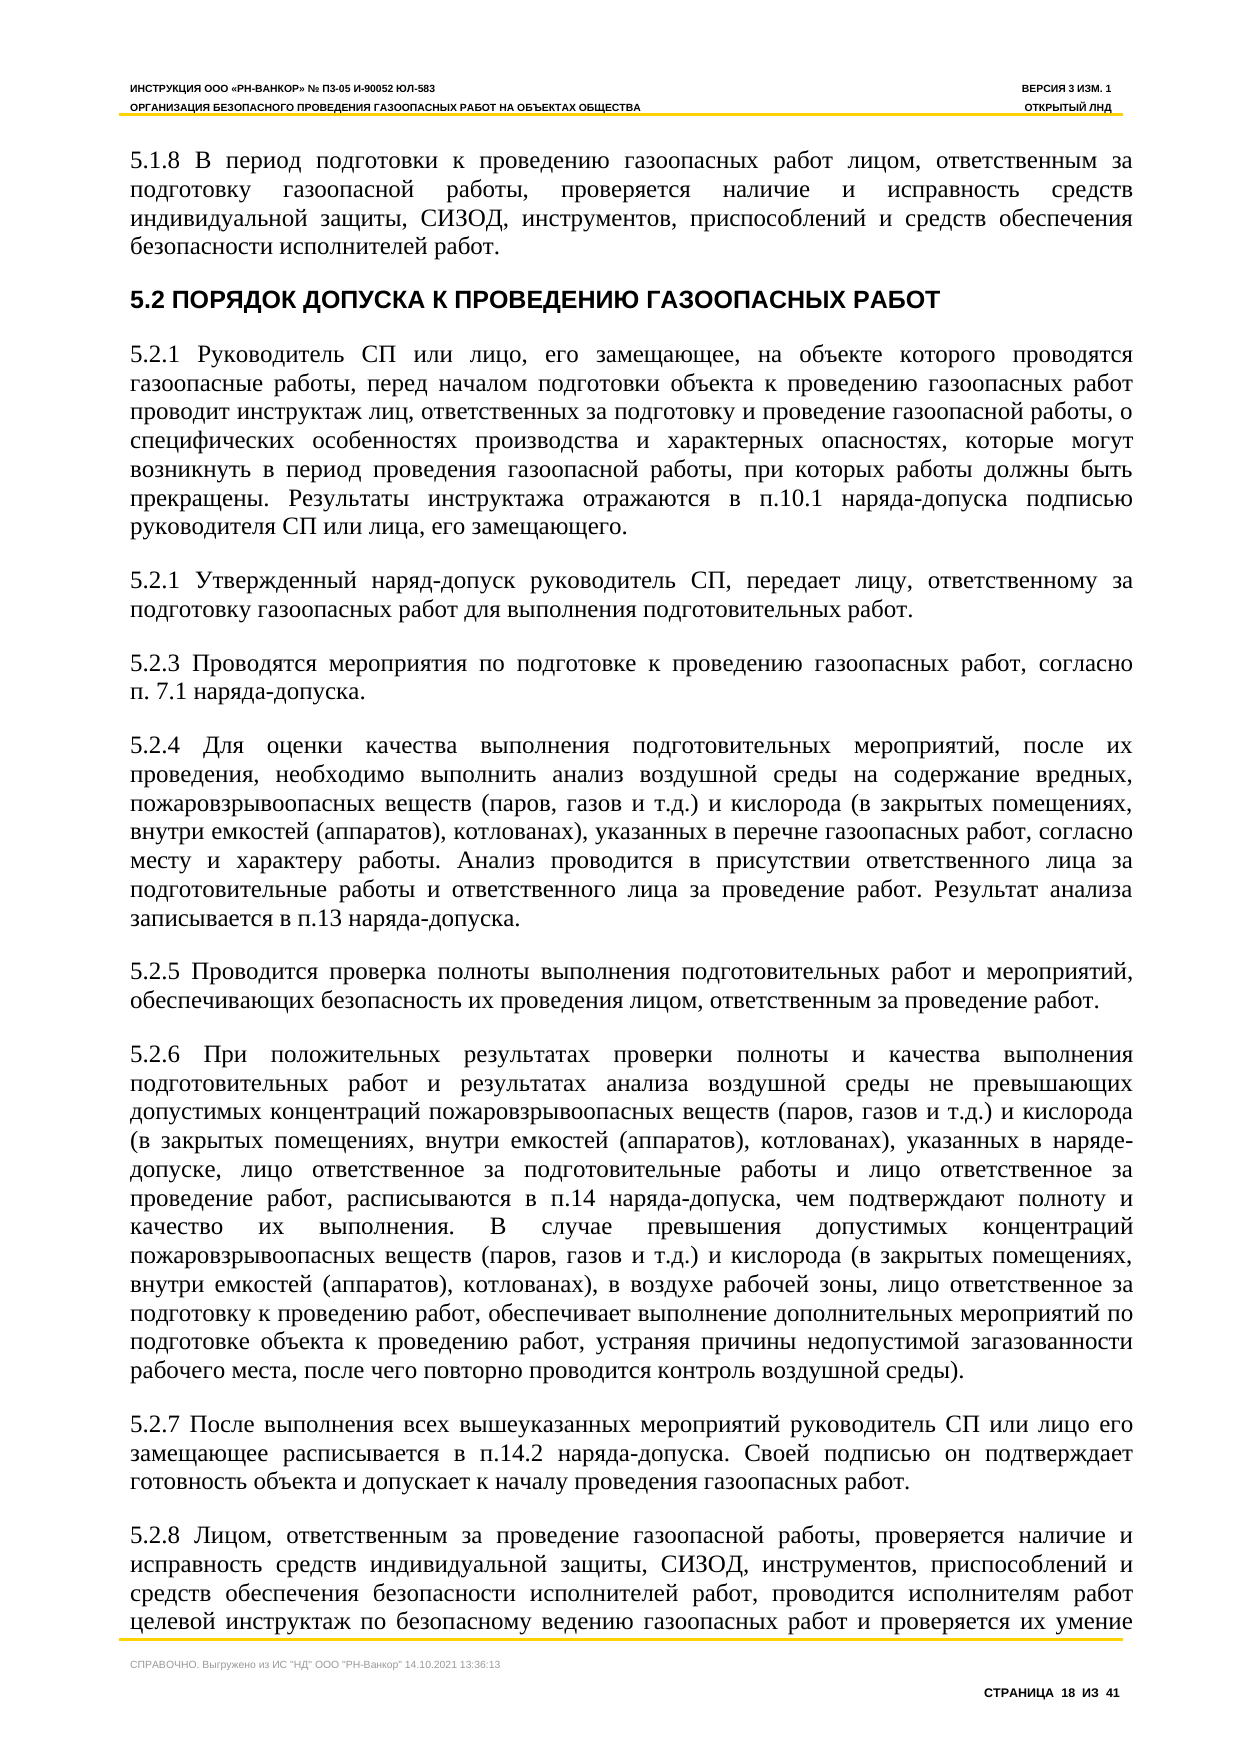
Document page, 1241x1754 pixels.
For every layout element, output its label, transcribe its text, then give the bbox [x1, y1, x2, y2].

text 5.2.7 После выполнения всех вышеуказанных мероприятий руководитель СП или лицо его замещающее расписывается в п.14.2 наряда-допуска. Своей подписью он подтверждает готовность объекта и допускает к началу проведения газоопасных работ. [130, 1409, 1134, 1495]
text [130, 1520, 1134, 1635]
text 5.2.4 Для оценки качества выполнения подготовительных мероприятий, после их проведения, необходимо выполнить анализ воздушной среды на содержание вредных, пожаровзрывоопасных веществ (паров, газов и т.д.) и кислорода (в закрытых помещениях, внутри емкостей (аппаратов), котлованах), указанных в перечне газоопасных работ, согласно месту и характеру работы. Анализ проводится в присутствии ответственного лица за подготовительные работы и ответственного лица за проведение работ. Результат анализа записывается в п.13 наряда-допуска. [130, 730, 1134, 931]
text 5.2.3 Проводятся мероприятия по подготовке к проведению газоопасных работ, согласно п. 7.1 наряда-допуска. [130, 648, 1134, 705]
text 5.2.6 При положительных результатах проверки полноты и качества выполнения подготовительных работ и результатах анализа воздушной среды не превышающих допустимых концентраций пожаровзрывоопасных веществ (паров, газов и т.д.) и кислорода (в закрытых помещениях, внутри емкостей (аппаратов), котлованах), указанных в наряде-допуске, лицо ответственное за подготовительные работы и лицо ответственное за проведение работ, расписываются в п.14 наряда-допуска, чем подтверждают полноту и качество их выполнения. В случае превышения допустимых концентраций пожаровзрывоопасных веществ (паров, газов и т.д.) и кислорода (в закрытых помещениях, внутри емкостей (аппаратов), котлованах), в воздухе рабочей зоны, лицо ответственное за подготовку к проведению работ, обеспечивает выполнение дополнительных мероприятий по подготовке объекта к проведению работ, устраняя причины недопустимой загазованности рабочего места, после чего повторно проводится контроль воздушной среды). [130, 1039, 1134, 1384]
text 5.2.1 Руководитель СП или лицо, его замещающее, на объекте которого проводятся газоопасные работы, перед началом подготовки объекта к проведению газоопасных работ проводит инструктаж лиц, ответственных за подготовку и проведение газоопасной работы, о специфических особенностях производства и характерных опасностях, которые могут возникнуть в период проведения газоопасной работы, при которых работы должны быть прекращены. Результаты инструктажа отражаются в п.10.1 наряда-допуска подписью руководителя СП или лица, его замещающего. [130, 339, 1134, 540]
text 5.1.8 В период подготовки к проведению газоопасных работ лицом, ответственным за подготовку газоопасной работы, проверяется наличие и исправность средств индивидуальной защиты, СИЗОД, инструментов, приспособлений и средств обеспечения безопасности исполнителей работ. [130, 145, 1134, 260]
text 5.2 ПОРЯДОК ДОПУСКА К ПРОВЕДЕНИЮ ГАЗООПАСНЫХ РАБОТ [130, 285, 1134, 314]
text 5.2.1 Утвержденный наряд-допуск руководитель СП, передает лицу, ответственному за подготовку газоопасных работ для выполнения подготовительных работ. [130, 565, 1134, 623]
text 5.2.5 Проводится проверка полноты выполнения подготовительных работ и мероприятий, обеспечивающих безопасность их проведения лицом, ответственным за проведение работ. [130, 956, 1134, 1014]
